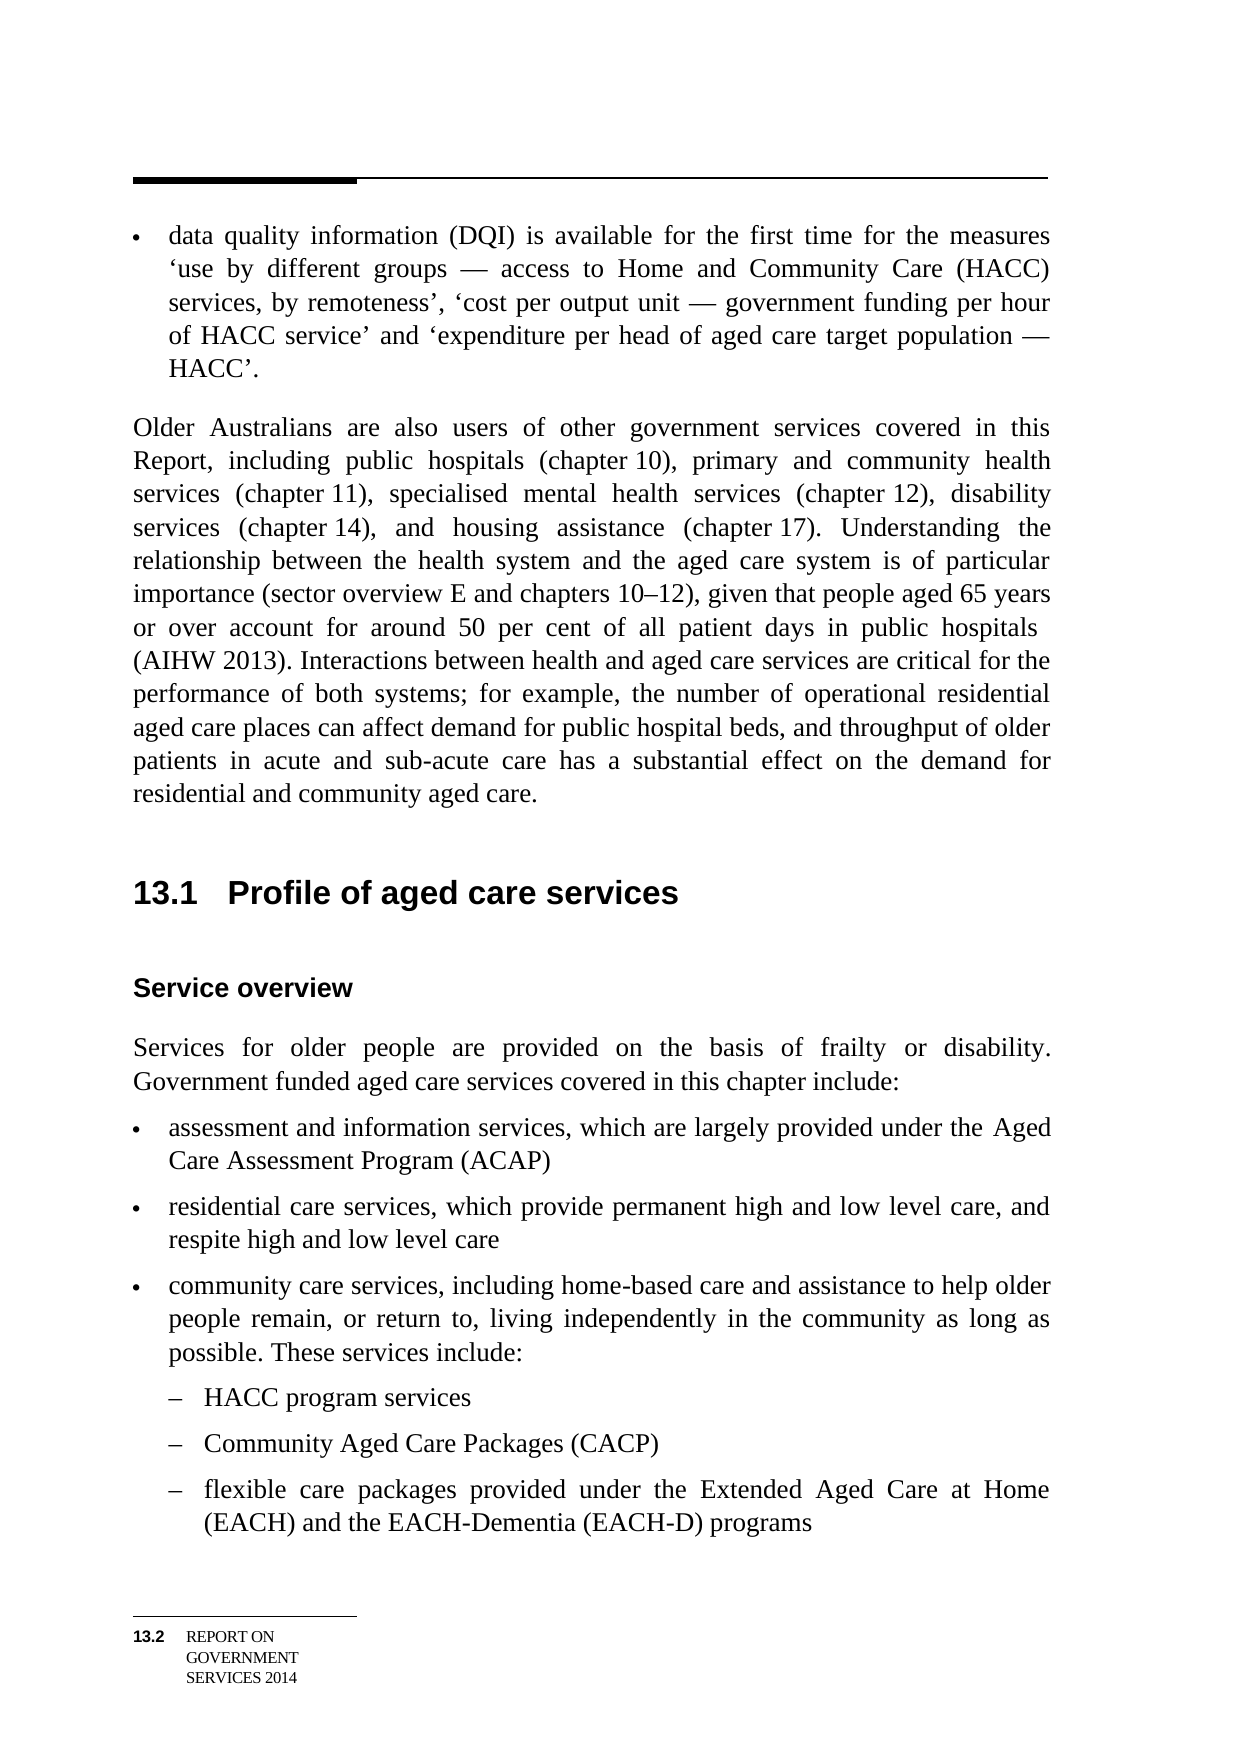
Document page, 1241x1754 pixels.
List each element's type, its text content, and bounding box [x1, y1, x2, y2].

list flexible care packages provided under the Extended Aged Care at Home (EACH) and the EACH-Dementia (EACH-D) programs [168, 1471, 1051, 1538]
list assessment and information services, which are largely provided under the Aged Care Assessment Program (ACAP) [133, 1108, 1051, 1175]
text Older Australians are also users of other government services covered in this Report, including public hospitals (chapter 10), primary and community health services (chapter 11), specialised mental health services (chapter 12), disability services (chapter 14), and housing assistance (chapter 17). Understanding the relationship between the health system and the aged care system is of particular importance (sector overview E and chapters 10–12), given that people aged 65 years or over account for around 50 per cent of all patient days in public hospitals (AIHW 2013). Interactions between health and aged care services are critical for the performance of both systems; for example, the number of operational residential aged care places can affect demand for public hospital beds, and throughput of older patients in acute and sub-acute care has a substantial effect on the demand for residential and community aged care. [133, 408, 1051, 808]
subtitle 13.1 Profile of aged care services [133, 871, 1051, 913]
list data quality information (DQI) is available for the first time for the measures ‘use by different groups — access to Home and Community Care (HACC) services, by remoteness’, ‘cost per output unit — government funding per hour of HACC service’ and ‘expenditure per head of aged care target population — HACC’. [133, 217, 1051, 383]
list community care services, including home-based care and assistance to help older people remain, or return to, living independently in the community as long as possible. These services include: [133, 1267, 1051, 1367]
list Community Aged Care Packages (CACP) [168, 1425, 1051, 1458]
text Services for older people are provided on the basis of frailty or disability. Government funded aged care services covered in this chapter include: [133, 1029, 1051, 1096]
list HACC program services [168, 1379, 1051, 1413]
subtitle Service overview [133, 971, 1051, 1004]
list residential care services, which provide permanent high and low level care, and respite high and low level care [133, 1188, 1051, 1254]
